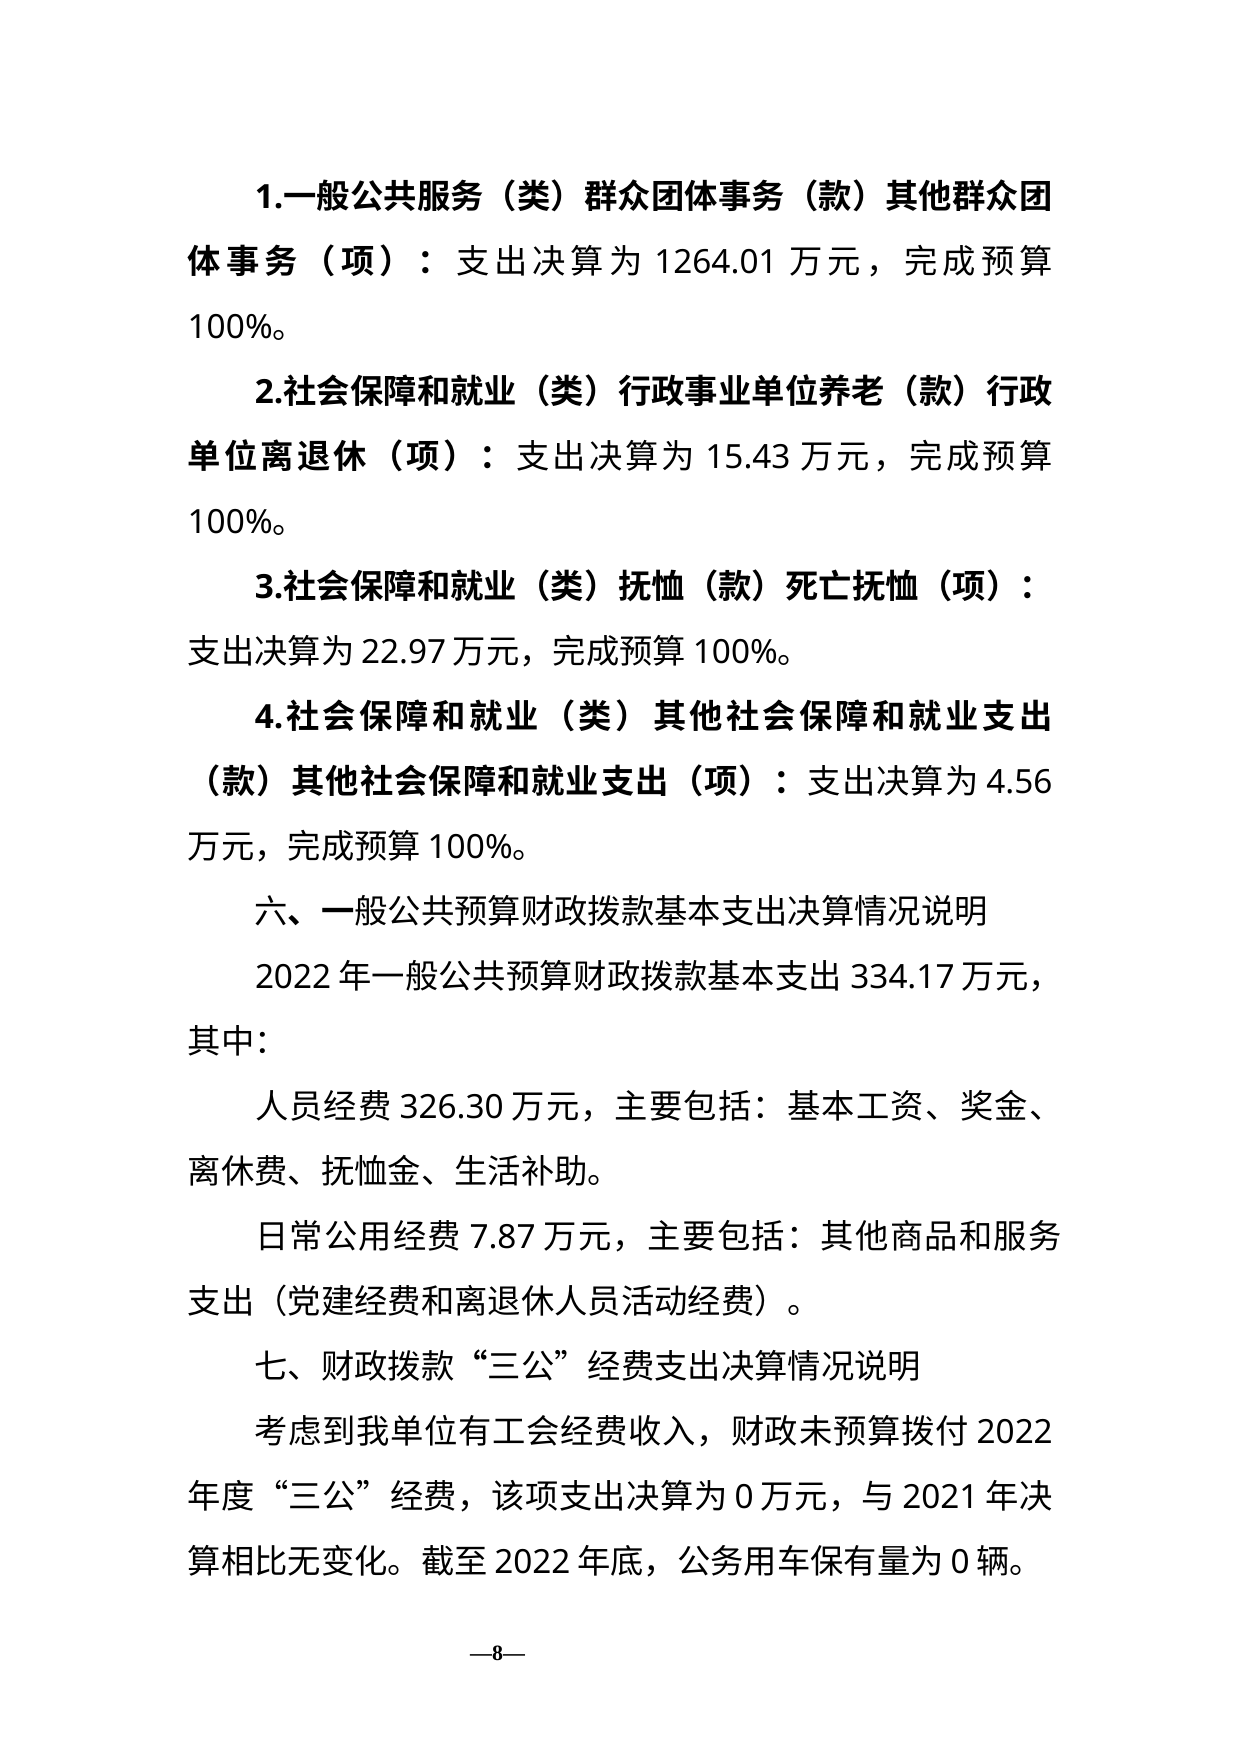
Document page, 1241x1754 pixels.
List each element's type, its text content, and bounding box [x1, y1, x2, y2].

text 1.一般公共服务（类）群众团体事务（款）其他群众团体事务（项）：支出决算为1264.01万元，完成预算100%。 [187, 162, 1053, 357]
text 七、财政拨款“三公”经费支出决算情况说明 [187, 1332, 1053, 1397]
text 3.社会保障和就业（类）抚恤（款）死亡抚恤（项）：支出决算为22.97万元，完成预算100%。 [187, 552, 1053, 682]
text 日常公用经费7.87万元，主要包括：其他商品和服务支出（党建经费和离退休人员活动经费）。 [187, 1202, 1062, 1332]
text 考虑到我单位有工会经费收入，财政未预算拨付2022年度“三公”经费，该项支出决算为0万元，与2021年决算相比无变化。截至2022年底，公务用车保有量为0辆。 [187, 1397, 1053, 1592]
text 2022年一般公共预算财政拨款基本支出334.17万元，其中： [187, 942, 1062, 1072]
text 4.社会保障和就业（类）其他社会保障和就业支出（款）其他社会保障和就业支出（项）：支出决算为4.56万元，完成预算100%。 [187, 682, 1053, 877]
text 2.社会保障和就业（类）行政事业单位养老（款）行政单位离退休（项）：支出决算为15.43万元，完成预算100%。 [187, 357, 1053, 552]
text 六、一般公共预算财政拨款基本支出决算情况说明 [187, 877, 1053, 942]
text 人员经费326.30万元，主要包括：基本工资、奖金、离休费、抚恤金、生活补助。 [187, 1072, 1062, 1202]
